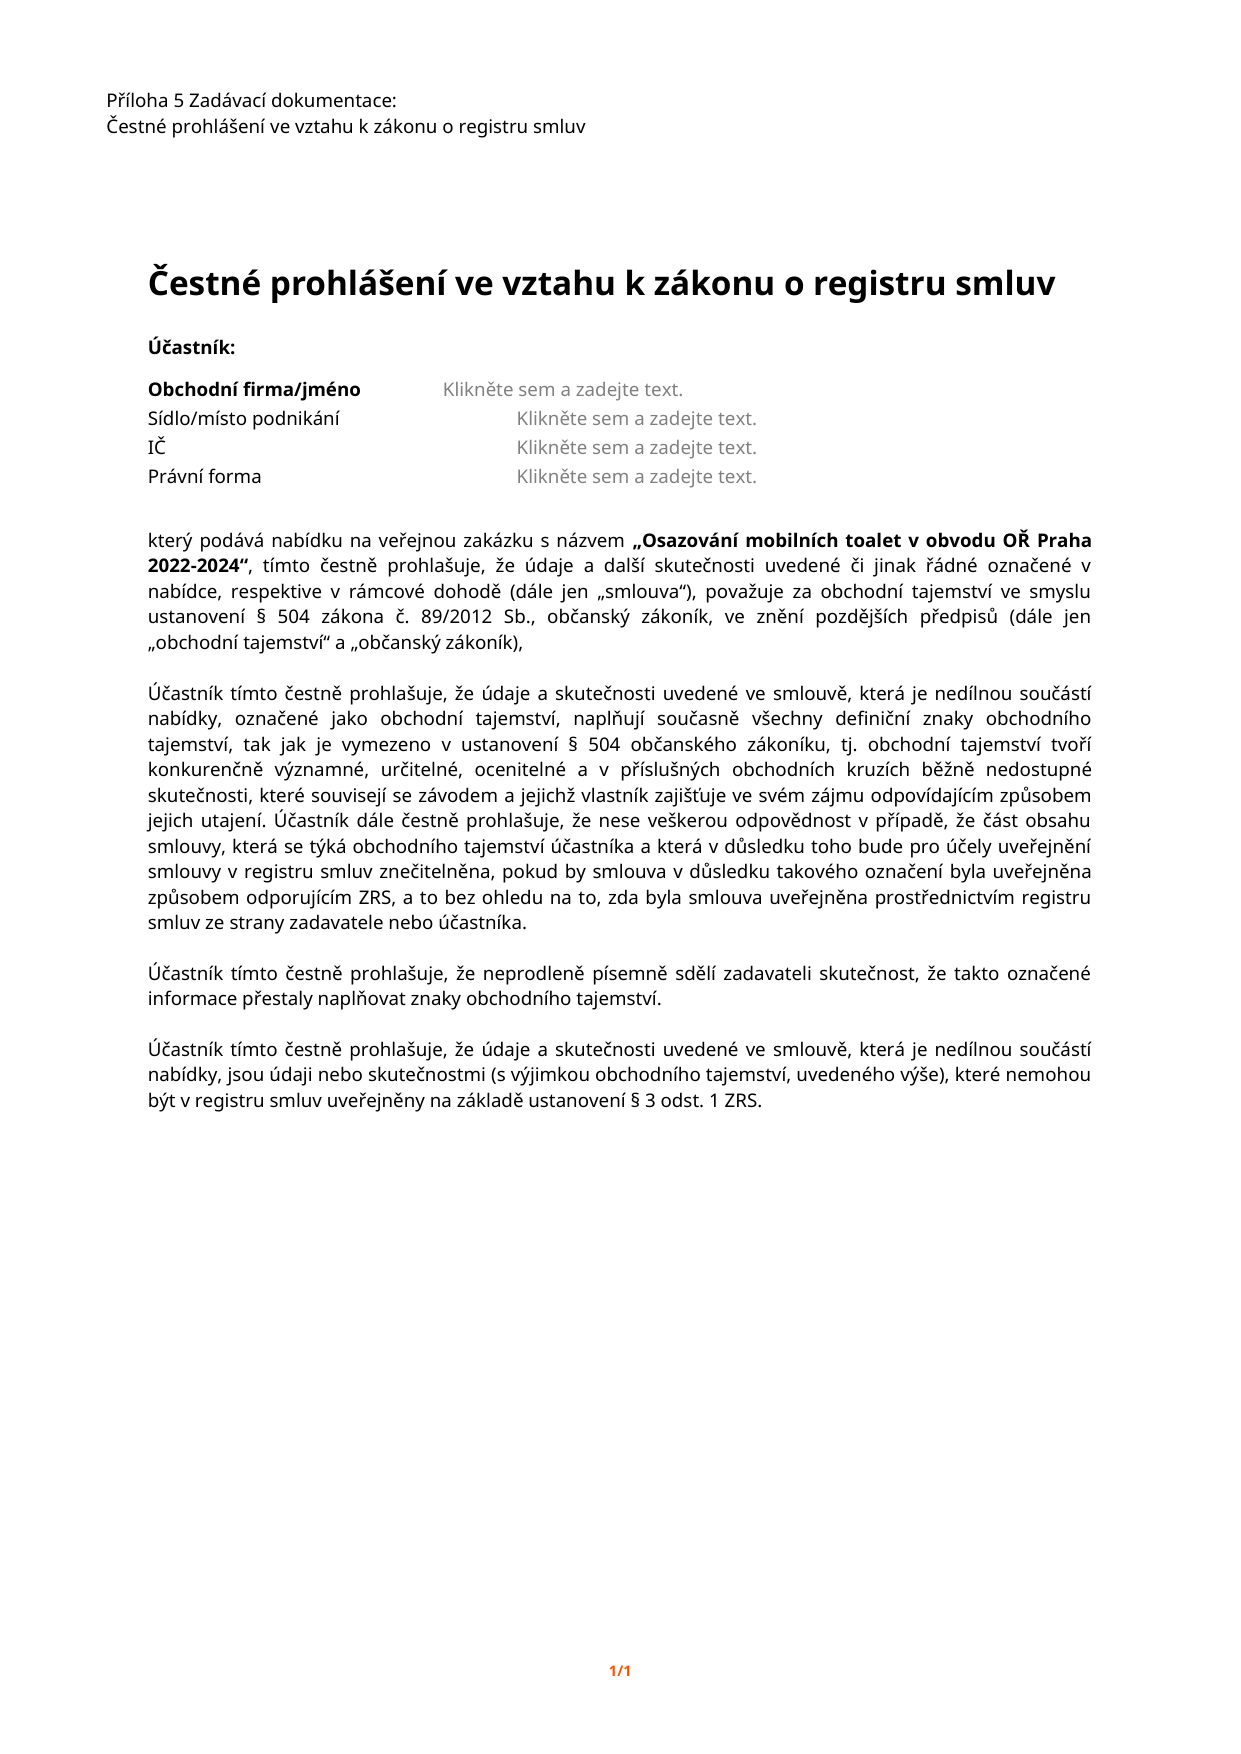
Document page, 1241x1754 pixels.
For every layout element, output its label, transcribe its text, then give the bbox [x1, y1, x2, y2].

title Čestné prohlášení ve vztahu k zákonu o registru smluv [148, 259, 1093, 305]
text Účastník tímto čestně prohlašuje, že údaje a skutečnosti uvedené ve smlouvě, která je nedílnou součástí nabídky, označené jako obchodní tajemství, naplňují současně všechny definiční znaky obchodního tajemství, tak jak je vymezeno v ustanovení § 504 občanského zákoníku, tj. obchodní tajemství tvoří konkurenčně významné, určitelné, ocenitelné a v příslušných obchodních kruzích běžně nedostupné skutečnosti, které souvisejí se závodem a jejichž vlastník zajišťuje ve svém zájmu odpovídajícím způsobem jejich utajení. Účastník dále čestně prohlašuje, že nese veškerou odpovědnost v případě, že část obsahu smlouvy, která se týká obchodního tajemství účastníka a která v důsledku toho bude pro účely uveřejnění smlouvy v registru smluv znečitelněna, pokud by smlouva v důsledku takového označení byla uveřejněna způsobem odporujícím ZRS, a to bez ohledu na to, zda byla smlouva uveřejněna prostřednictvím registru smluv ze strany zadavatele nebo účastníka. [148, 680, 1093, 935]
text který podává nabídku na veřejnou zakázku s názvem „Osazování mobilních toalet v obvodu OŘ Praha 2022-2024“, tímto čestně prohlašuje, že údaje a další skutečnosti uvedené či jinak řádné označené v nabídce, respektive v rámcové dohodě (dále jen „smlouva“), považuje za obchodní tajemství ve smyslu ustanovení § 504 zákona č. 89/2012 Sb., občanský zákoník, ve znění pozdějších předpisů (dále jen „obchodní tajemství“ a „občanský zákoník), [148, 527, 1093, 655]
text Právní forma [148, 460, 1093, 489]
text Sídlo/místo podnikání [148, 402, 1093, 431]
text Účastník tímto čestně prohlašuje, že údaje a skutečnosti uvedené ve smlouvě, která je nedílnou součástí nabídky, jsou údaji nebo skutečnostmi (s výjimkou obchodního tajemství, uvedeného výše), které nemohou být v registru smluv uveřejněny na základě ustanovení § 3 odst. 1 ZRS. [148, 1036, 1093, 1113]
text IČ [148, 431, 1093, 460]
text Obchodní firma/jméno [148, 373, 1093, 402]
text Účastník: [148, 330, 1093, 361]
text Účastník tímto čestně prohlašuje, že neprodleně písemně sdělí zadavateli skutečnost, že takto označené informace přestaly naplňovat znaky obchodního tajemství. [148, 960, 1093, 1011]
